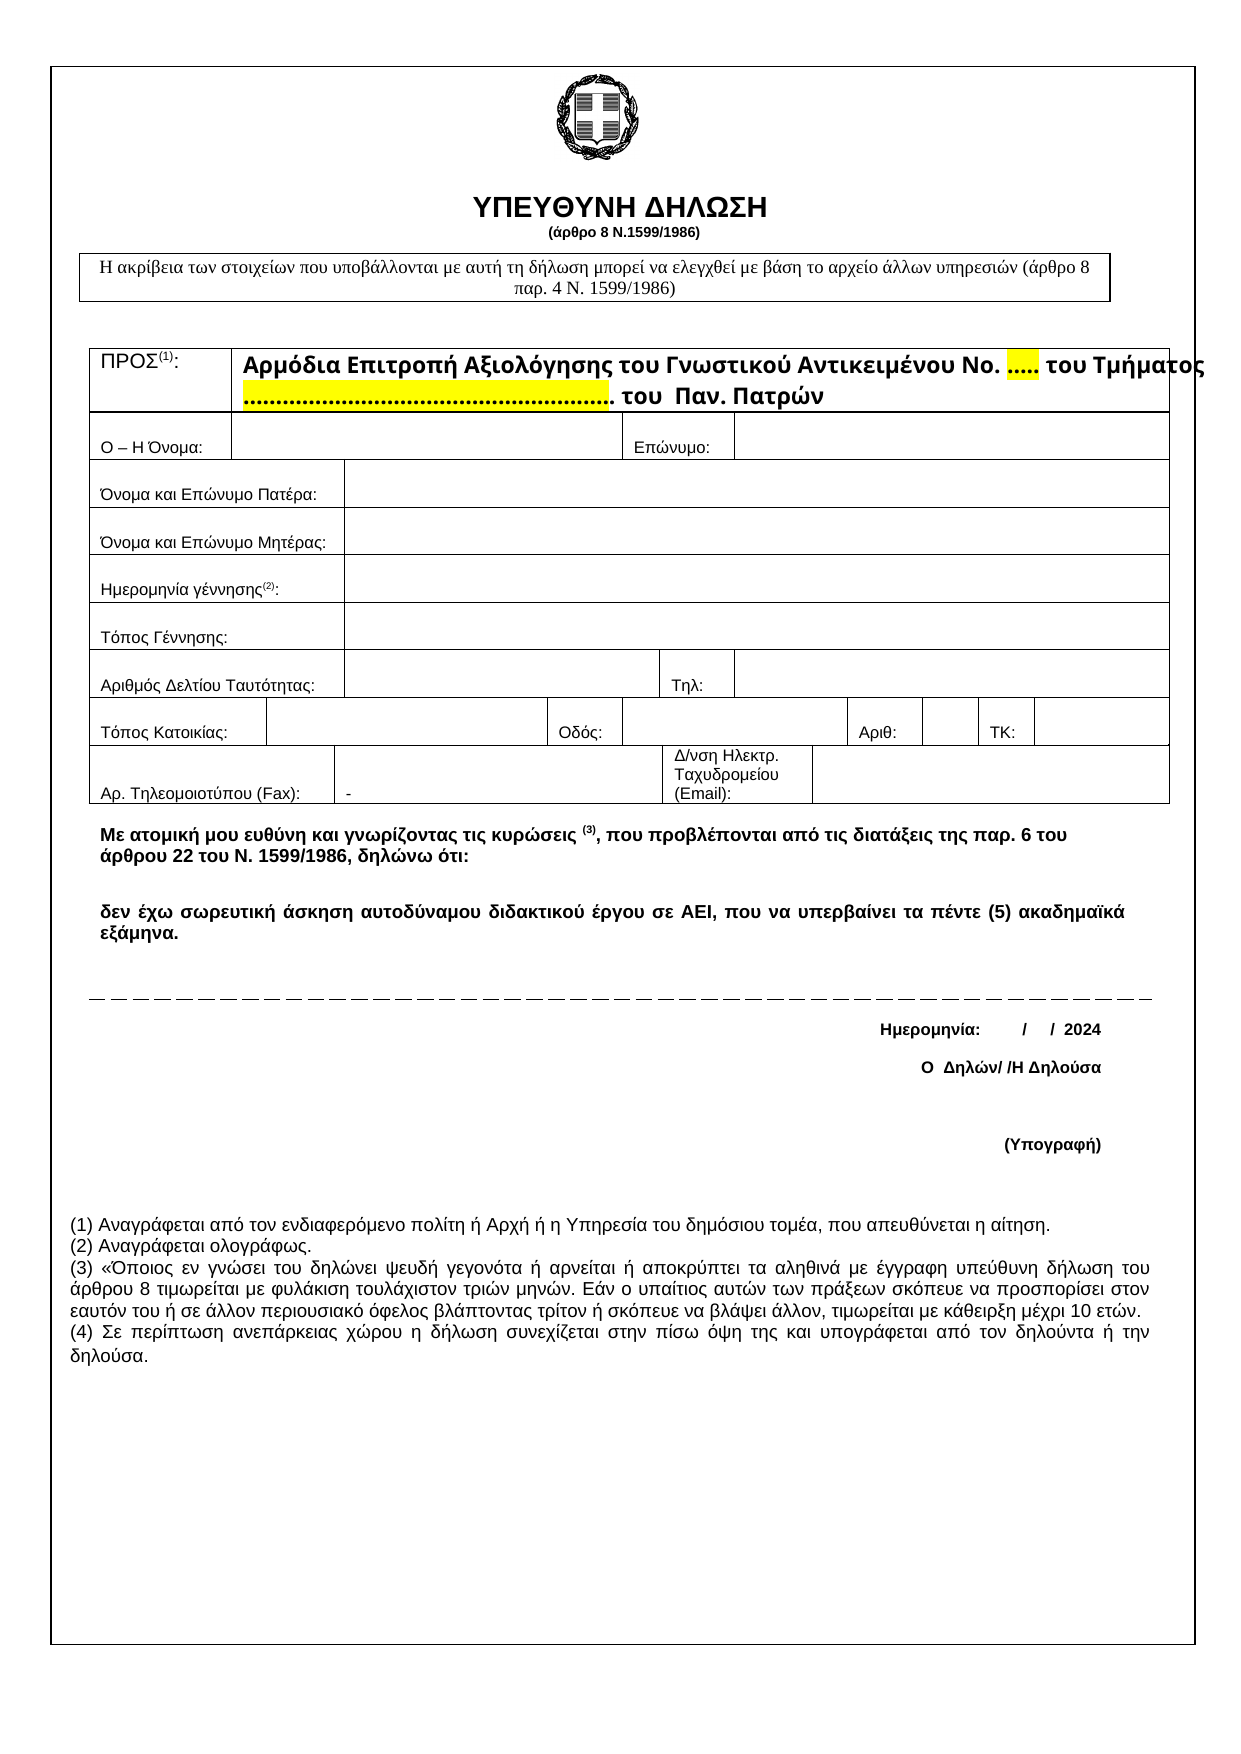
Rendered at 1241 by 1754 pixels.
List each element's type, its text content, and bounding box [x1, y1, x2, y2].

table_cell Αρ. Τηλεομοιοτύπου (Fax): [90, 746, 334, 803]
table_cell Αριθ: [848, 698, 922, 744]
table_cell - [335, 746, 662, 803]
text (4) Σε περίπτωση ανεπάρκειας χώρου η δήλωση συνεχίζεται στην πίσω όψη της και υπογράφεται από τον δηλούντα ή την δηλούσα. Dow [70, 1321, 1152, 1367]
table_cell Όνομα και Επώνυμο Πατέρα: [90, 460, 344, 507]
table_cell [345, 650, 659, 697]
table_cell Όνομα και Επώνυμο Μητέρας: [90, 508, 344, 554]
table_cell [345, 603, 1169, 649]
table_cell [735, 650, 1169, 697]
picture [554, 73, 641, 162]
table_cell [813, 746, 1169, 803]
subtitle (άρθρο 8 Ν.1599/1986) [89, 224, 1152, 252]
table_cell [267, 698, 547, 744]
table_cell [735, 413, 1169, 459]
text Ο Δηλών/ /Η Δηλούσα [89, 1058, 1101, 1077]
subtitle ΥΠΕΥΘΥΝΗ ΔΗΛΩΣΗ [89, 190, 1152, 224]
text (1) Αναγράφεται από τον ενδιαφερόμενο πολίτη ή Αρχή ή η Υπηρεσία του δημόσιου τομέα, που απευθύνεται η αίτηση. [70, 1213, 1152, 1235]
table_header ΠΡΟΣ(1): [90, 349, 231, 411]
table_cell [1035, 698, 1169, 744]
table_cell Δ/νση Ηλεκτρ. Ταχυδρομείου (Εmail): [663, 746, 812, 803]
table_cell δεν έχω σωρευτική άσκηση αυτοδύναμου διδακτικού έργου σε ΑΕΙ, που να υπερβαίνει τα πέντε (5) ακαδημαϊκά εξάμηνα. [89, 866, 1152, 999]
table_cell Αριθμός Δελτίου Ταυτότητας: [90, 650, 344, 697]
table_cell ΤΚ: [979, 698, 1034, 744]
table_cell Τηλ: [660, 650, 734, 697]
table_header Με ατομική μου ευθύνη και γνωρίζοντας τις κυρώσεις (3), που προβλέπονται από τις διατάξεις της παρ. 6 του άρθρου 22 του Ν. 1599/1986, δηλώνω ότι: [89, 823, 1152, 866]
text Η ακρίβεια των στοιχείων που υποβάλλονται με αυτή τη δήλωση μπορεί να ελεγχθεί με βάση το αρχείο άλλων υπηρεσιών (άρθρο 8 παρ. 4 Ν. 1599/1986) [80, 254, 1109, 301]
table_header Αρμόδια Επιτροπή Αξιολόγησης του Γνωστικού Αντικειμένου Νο. ….. του Τμήματος ……………………………………………..…. του Παν. Πατρών [232, 349, 1169, 411]
text (Υπογραφή) [89, 1134, 1101, 1154]
table_cell Ο – Η Όνομα: [90, 413, 231, 459]
table_cell [232, 413, 622, 459]
table_cell [345, 460, 1169, 507]
table_cell [623, 698, 847, 744]
table_cell [345, 555, 1169, 602]
table_cell Οδός: [548, 698, 622, 744]
table_cell Τόπος Κατοικίας: [90, 698, 266, 744]
table_cell [345, 508, 1169, 554]
text Ημερομηνία: / / 2024 [89, 1019, 1101, 1039]
table_cell Τόπος Γέννησης: [90, 603, 344, 649]
table_cell Ημερομηνία γέννησης(2): [90, 555, 344, 602]
text (3) «Όποιος εν γνώσει του δηλώνει ψευδή γεγονότα ή αρνείται ή αποκρύπτει τα αληθινά με έγγραφη υπεύθυνη δήλωση του άρθρου 8 τιμωρείται με φυλάκιση τουλάχιστον τριών μηνών. Εάν ο υπαίτιος αυτών των πράξεων σκόπευε να προσπορίσει στον εαυτόν του ή σε άλλον περιουσιακό όφελος βλάπτοντας τρίτον ή σκόπευε να βλάψει άλλον, τιμωρείται με κάθειρξη μέχρι 10 ετών. [70, 1257, 1152, 1321]
table_cell [923, 698, 978, 744]
table_cell Επώνυμο: [623, 413, 734, 459]
text (2) Αναγράφεται ολογράφως. [70, 1235, 1152, 1257]
